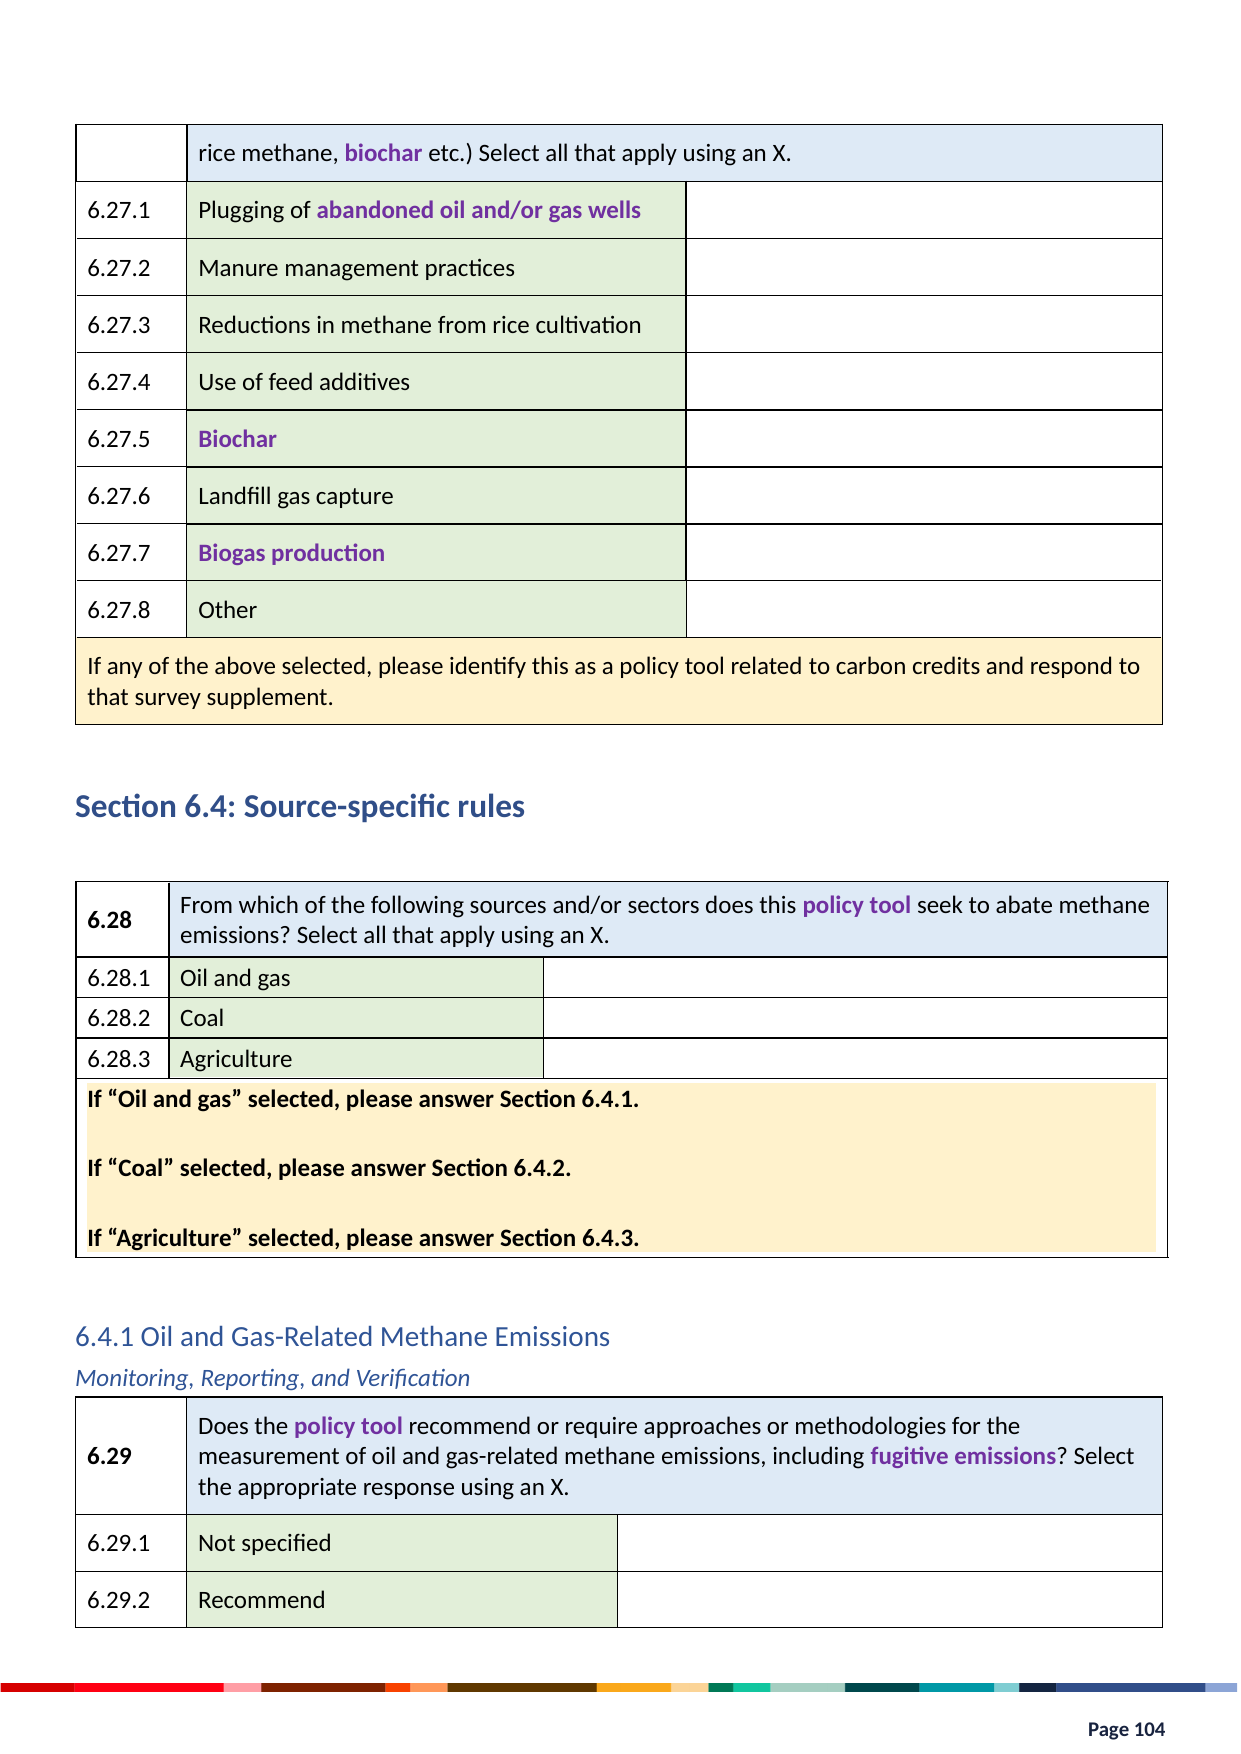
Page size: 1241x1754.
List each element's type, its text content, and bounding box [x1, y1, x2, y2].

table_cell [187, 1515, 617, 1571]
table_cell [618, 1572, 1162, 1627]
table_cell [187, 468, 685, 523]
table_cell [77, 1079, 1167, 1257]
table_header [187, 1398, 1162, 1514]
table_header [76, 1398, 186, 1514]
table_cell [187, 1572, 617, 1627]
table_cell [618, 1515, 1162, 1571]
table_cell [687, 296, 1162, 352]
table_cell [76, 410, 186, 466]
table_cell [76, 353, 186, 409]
subtitle Monitoring, Reporting, and Verification [75, 1362, 1165, 1392]
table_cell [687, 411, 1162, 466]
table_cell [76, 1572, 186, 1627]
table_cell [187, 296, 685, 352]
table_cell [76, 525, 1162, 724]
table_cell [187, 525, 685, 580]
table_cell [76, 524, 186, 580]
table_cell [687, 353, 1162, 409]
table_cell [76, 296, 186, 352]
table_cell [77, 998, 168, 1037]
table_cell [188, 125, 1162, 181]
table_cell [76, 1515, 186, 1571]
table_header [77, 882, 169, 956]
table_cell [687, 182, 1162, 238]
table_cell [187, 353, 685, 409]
subtitle Section 6.4: Source-specific rules [75, 784, 1165, 825]
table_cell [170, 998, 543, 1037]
picture [0, 1683, 1236, 1692]
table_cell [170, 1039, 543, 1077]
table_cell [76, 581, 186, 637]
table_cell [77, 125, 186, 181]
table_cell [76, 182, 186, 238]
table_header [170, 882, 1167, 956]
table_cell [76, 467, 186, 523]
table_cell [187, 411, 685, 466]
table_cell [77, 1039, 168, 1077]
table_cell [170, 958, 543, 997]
subtitle 6.4.1 Oil and Gas-Related Methane Emissions [75, 1318, 1165, 1353]
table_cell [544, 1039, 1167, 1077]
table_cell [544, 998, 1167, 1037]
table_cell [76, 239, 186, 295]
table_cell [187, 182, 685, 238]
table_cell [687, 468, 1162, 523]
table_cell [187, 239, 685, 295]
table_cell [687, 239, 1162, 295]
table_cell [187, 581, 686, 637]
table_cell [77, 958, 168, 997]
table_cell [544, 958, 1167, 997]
